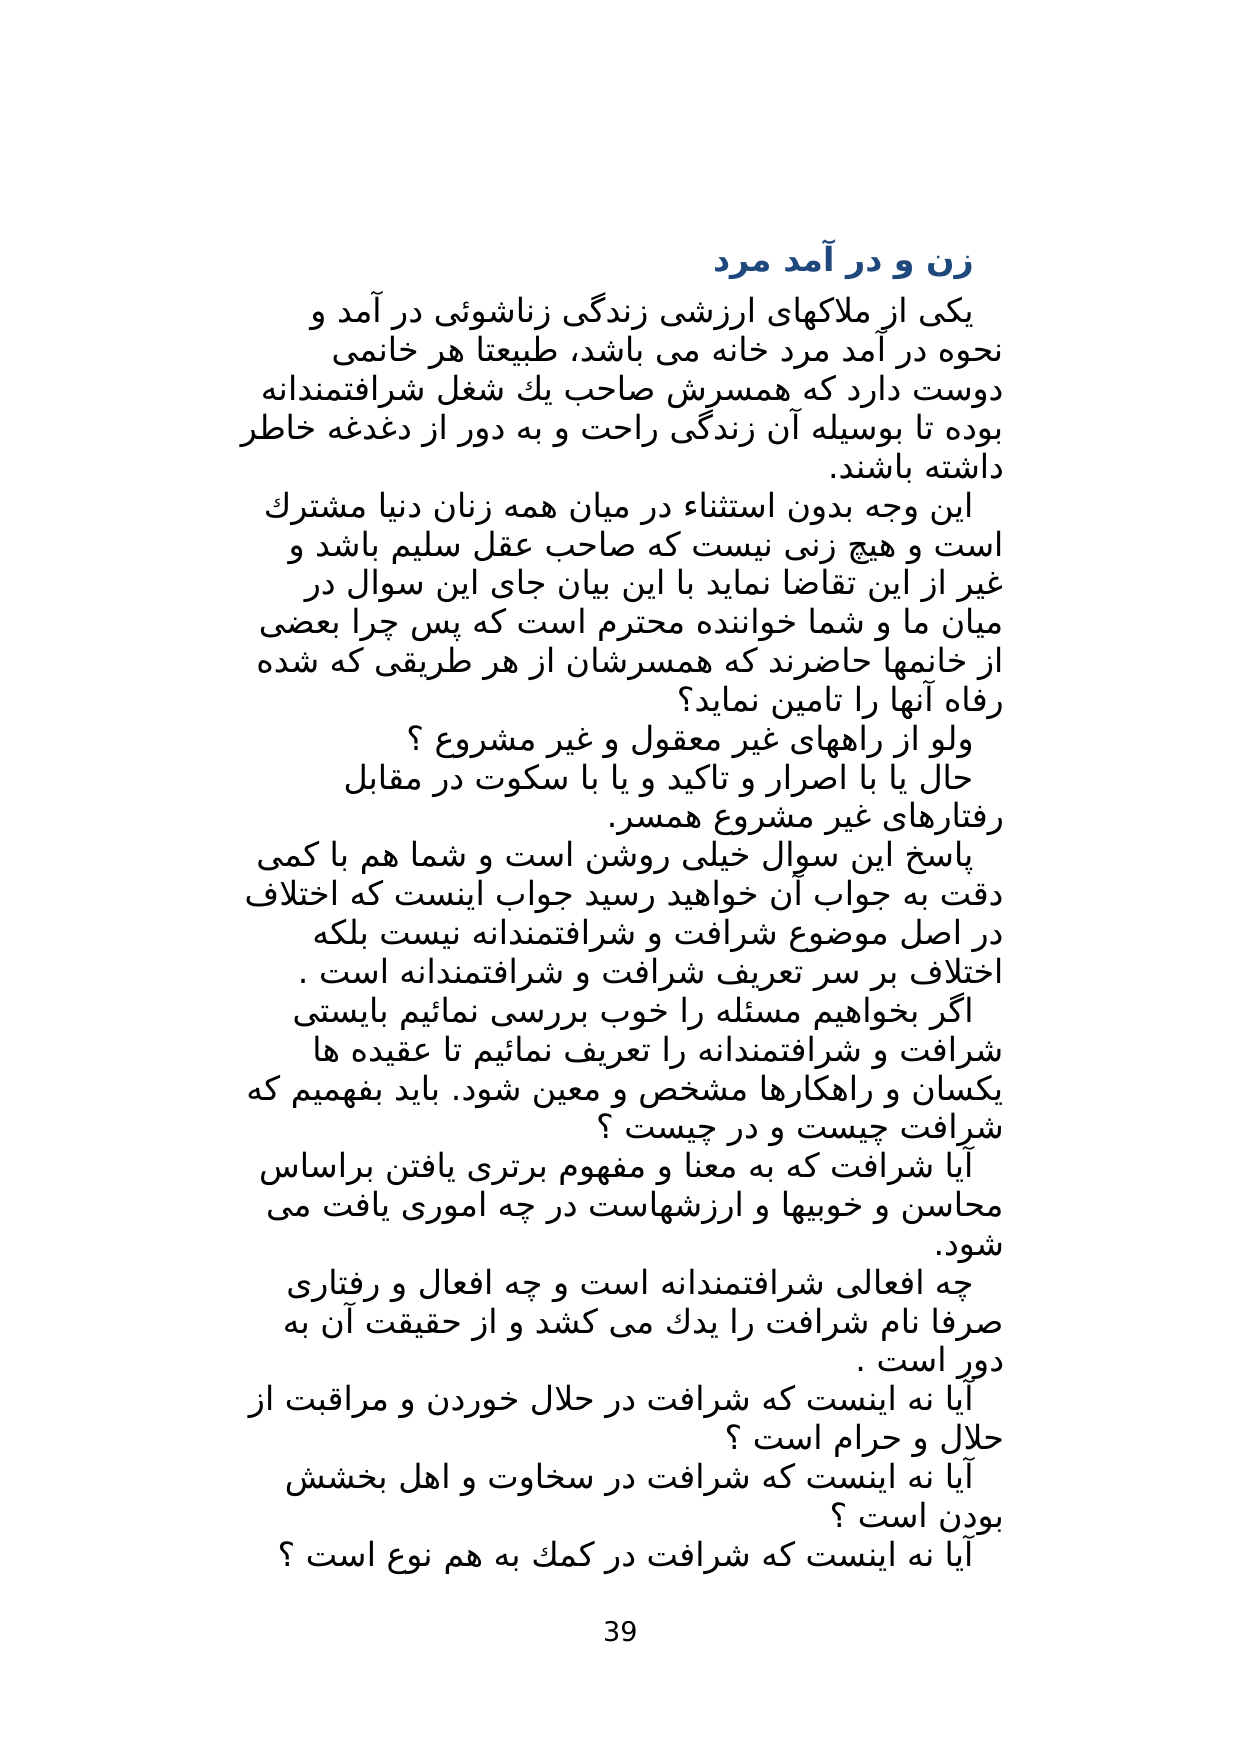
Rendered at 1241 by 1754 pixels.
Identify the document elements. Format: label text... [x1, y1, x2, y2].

text حال يا با اصرار و تاكيد و يا با سكوت در مقابل رفتارهاى غير مشروع همسر. [236, 758, 1004, 836]
text آيا نه اينست كه شرافت در كمك به هم نوع است ؟ [236, 1535, 1004, 1574]
text پاسخ اين سوال خيلى روشن است و شما هم با كمى دقت به جواب آن خواهيد رسيد جواب اينست كه اختلاف در اصل موضوع شرافت و شرافتمندانه نيست بلكه اختلاف بر سر تعريف شرافت و شرافتمندانه است . [236, 836, 1004, 991]
subtitle زن و در آمد مرد [236, 241, 1004, 279]
text اگر بخواهيم مسئله را خوب بررسى نمائيم بايستى شرافت و شرافتمندانه را تعريف نمائيم تا عقيده ها يكسان و راهكارها مشخص و معين شود. بايد بفهميم كه شرافت چيست و در چيست ؟ [236, 991, 1004, 1147]
text يكى از ملاكهاى ارزشى زندگى زناشوئى در آمد و نحوه در آمد مرد خانه مى باشد، طبيعتا هر خانمى دوست دارد كه همسرش صاحب يك شغل شرافتمندانه بوده تا بوسيله آن زندگى راحت و به دور از دغدغه خاطر داشته باشند. [236, 292, 1004, 486]
text آيا نه اينست كه شرافت در سخاوت و اهل بخشش بودن است ؟ [236, 1457, 1004, 1535]
text آيا شرافت كه به معنا و مفهوم برترى يافتن براساس محاسن و خوبيها و ارزشهاست در چه امورى يافت مى شود. [236, 1147, 1004, 1263]
text آيا نه اينست كه شرافت در حلال خوردن و مراقبت از حلال و حرام است ؟ [236, 1380, 1004, 1457]
text چه افعالى شرافتمندانه است و چه افعال و رفتارى صرفا نام شرافت را يدك مى كشد و از حقيقت آن به دور است . [236, 1263, 1004, 1380]
text اين وجه بدون استثناء در ميان همه زنان دنيا مشترك است و هيچ زنى نيست كه صاحب عقل سليم باشد و غير از اين تقاضا نمايد با اين بيان جاى اين سوال در ميان ما و شما خواننده محترم است كه پس چرا بعضى از خانمها حاضرند كه همسرشان از هر طريقى كه شده رفاه آنها را تامين نمايد؟ [236, 486, 1004, 719]
text ولو از راههاى غير معقول و غير مشروع ؟ [236, 719, 1004, 758]
